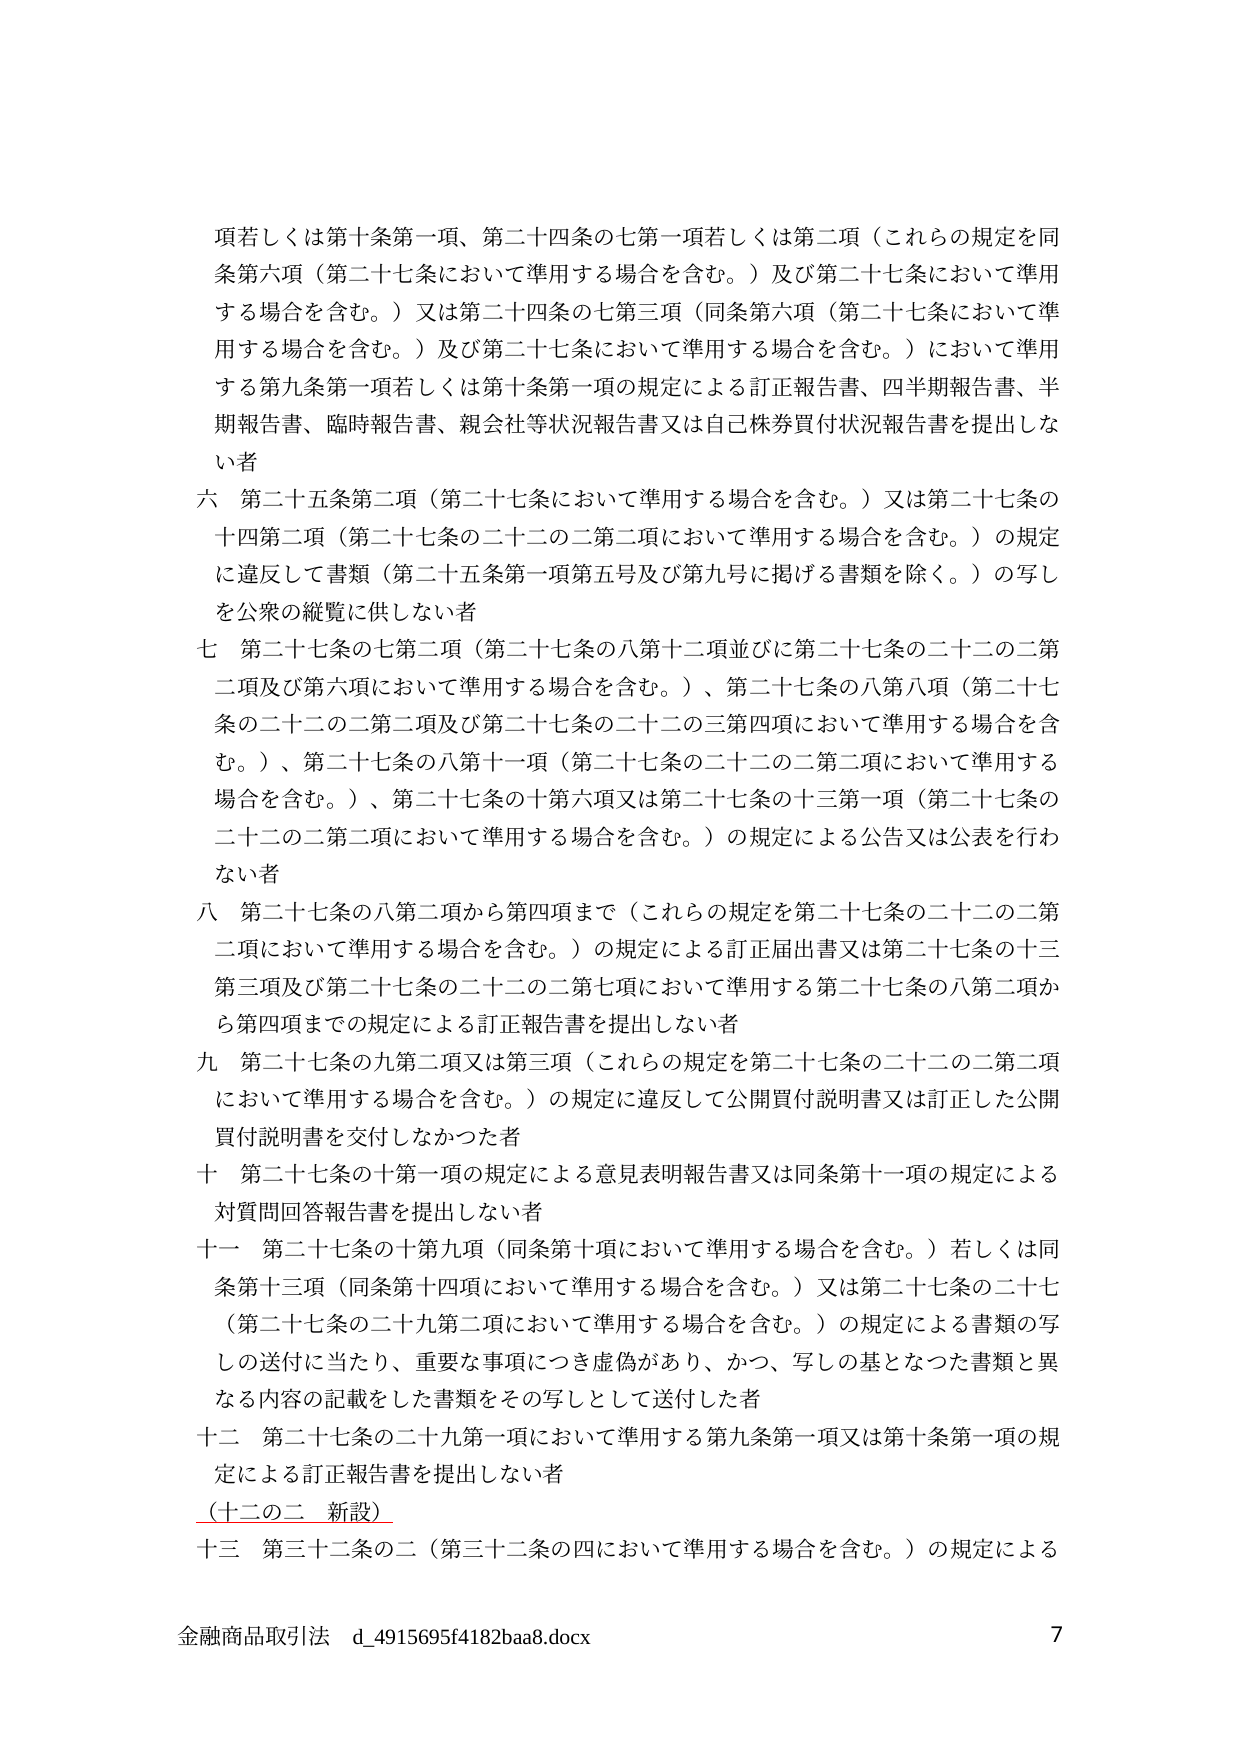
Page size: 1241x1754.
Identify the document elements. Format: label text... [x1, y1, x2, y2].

text 六 第二十五条第二項（第二十七条において準用する場合を含む。）又は第二十七条の十四第二項（第二十七条の二十二の二第二項において準用する場合を含む。）の規定に違反して書類（第二十五条第一項第五号及び第九号に掲げる書類を除く。）の写しを公衆の縦覧に供しない者 [196, 479, 1063, 629]
text 七 第二十七条の七第二項（第二十七条の八第十二項並びに第二十七条の二十二の二第二項及び第六項において準用する場合を含む。）、第二十七条の八第八項（第二十七条の二十二の二第二項及び第二十七条の二十二の三第四項において準用する場合を含む。）、第二十七条の八第十一項（第二十七条の二十二の二第二項において準用する場合を含む。）、第二十七条の十第六項又は第二十七条の十三第一項（第二十七条の二十二の二第二項において準用する場合を含む。）の規定による公告又は公表を行わない者 [196, 629, 1063, 892]
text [196, 1529, 1063, 1567]
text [196, 217, 1063, 479]
text 八 第二十七条の八第二項から第四項まで（これらの規定を第二十七条の二十二の二第二項において準用する場合を含む。）の規定による訂正届出書又は第二十七条の十三第三項及び第二十七条の二十二の二第七項において準用する第二十七条の八第二項から第四項までの規定による訂正報告書を提出しない者 [196, 892, 1063, 1042]
text 十 第二十七条の十第一項の規定による意見表明報告書又は同条第十一項の規定による対質問回答報告書を提出しない者 [196, 1154, 1063, 1229]
text 九 第二十七条の九第二項又は第三項（これらの規定を第二十七条の二十二の二第二項において準用する場合を含む。）の規定に違反して公開買付説明書又は訂正した公開買付説明書を交付しなかつた者 [196, 1042, 1063, 1154]
text 十一 第二十七条の十第九項（同条第十項において準用する場合を含む。）若しくは同条第十三項（同条第十四項において準用する場合を含む。）又は第二十七条の二十七（第二十七条の二十九第二項において準用する場合を含む。）の規定による書類の写しの送付に当たり、重要な事項につき虚偽があり、かつ、写しの基となつた書類と異なる内容の記載をした書類をその写しとして送付した者 [196, 1229, 1063, 1417]
text 十二 第二十七条の二十九第一項において準用する第九条第一項又は第十条第一項の規定による訂正報告書を提出しない者 [196, 1417, 1063, 1492]
text （十二の二 新設） [196, 1492, 1063, 1529]
